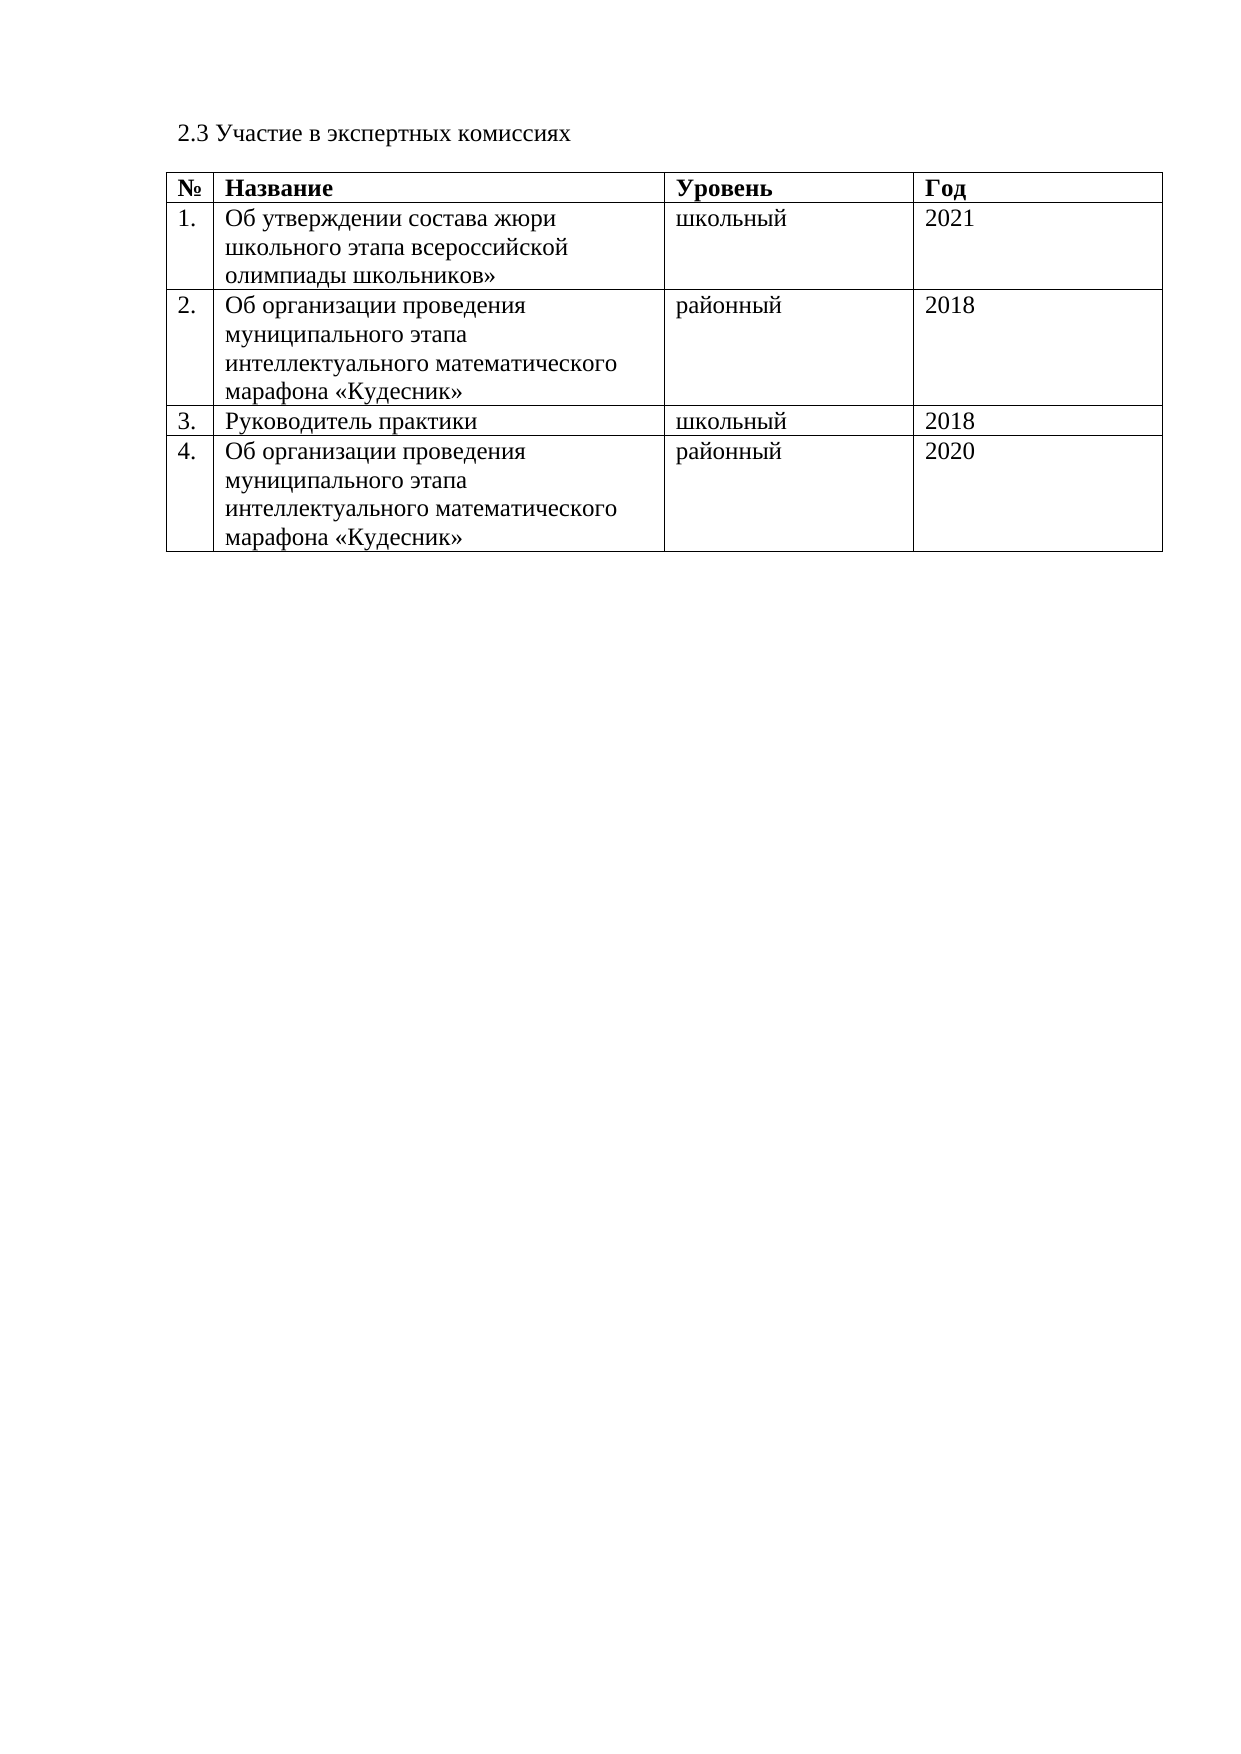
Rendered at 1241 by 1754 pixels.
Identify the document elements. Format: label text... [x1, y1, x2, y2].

text 2.3 Участие в экспертных комиссиях [177, 118, 1152, 147]
table_header Год [914, 173, 1162, 202]
table_cell 2020 [914, 436, 1162, 551]
table_cell 4. [167, 436, 213, 551]
table_header Уровень [665, 173, 913, 202]
table_cell 2018 [914, 290, 1162, 405]
table_header Название [214, 173, 664, 202]
table_cell школьный [665, 203, 913, 289]
table_cell 2018 [914, 406, 1162, 435]
table_cell Руководитель практики [214, 406, 664, 435]
table_cell Об организации проведения муниципального этапа интеллектуального математического марафона «Кудесник» [214, 290, 664, 405]
table_cell Об утверждении состава жюри школьного этапа всероссийской олимпиады школьников» [214, 203, 664, 289]
table_cell школьный [665, 406, 913, 435]
table_cell 3. [167, 406, 213, 435]
table_cell 1. [167, 203, 213, 289]
table_cell 2021 [914, 203, 1162, 289]
table_cell районный [665, 290, 913, 405]
table_cell Об организации проведения муниципального этапа интеллектуального математического марафона «Кудесник» [214, 436, 664, 551]
table_header № [167, 173, 213, 202]
table_cell районный [665, 436, 913, 551]
table_cell 2. [167, 290, 213, 405]
